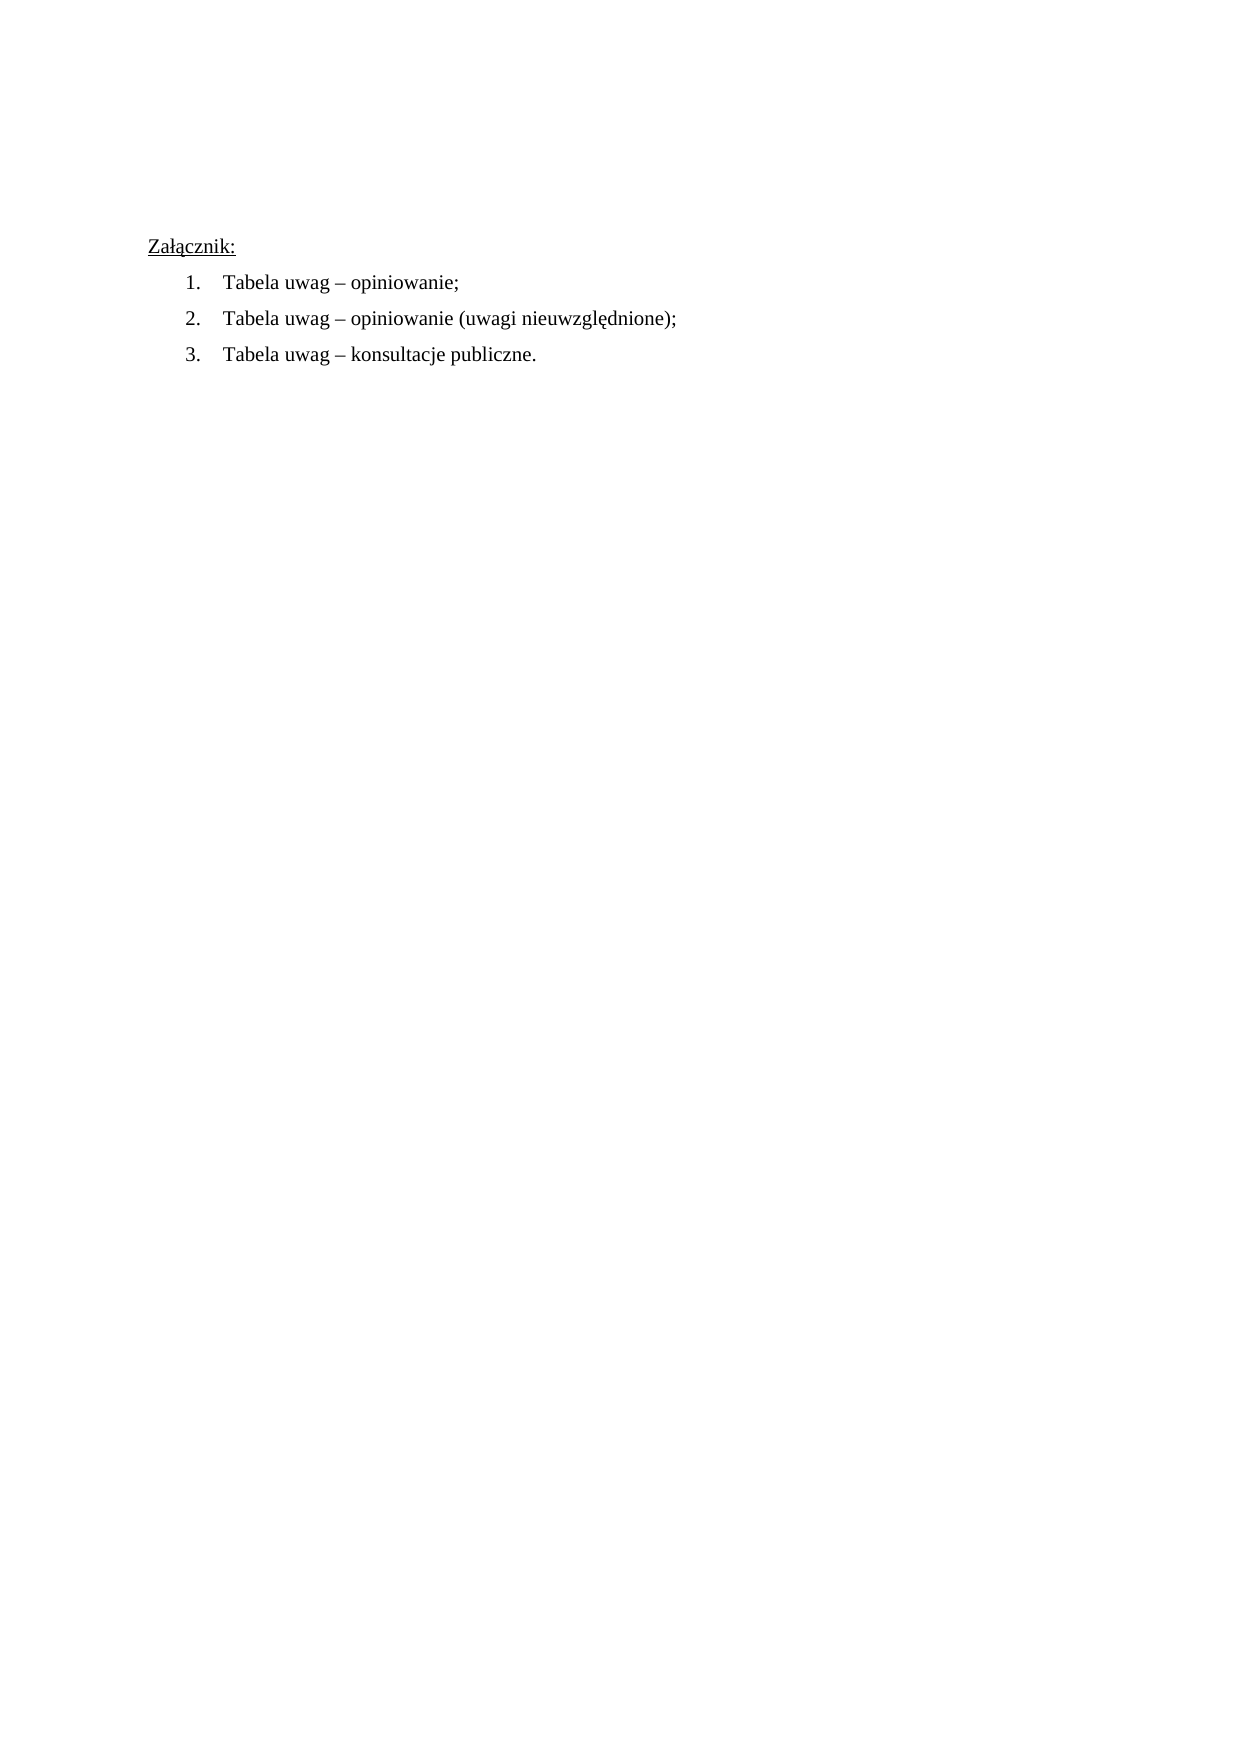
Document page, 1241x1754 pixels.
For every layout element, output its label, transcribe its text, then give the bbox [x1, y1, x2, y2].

list Tabela uwag – opiniowanie; [185, 270, 1093, 294]
text Załącznik: [148, 234, 1093, 258]
list Tabela uwag – opiniowanie (uwagi nieuwzględnione); [185, 306, 1093, 330]
list Tabela uwag – konsultacje publiczne. [185, 342, 1093, 366]
